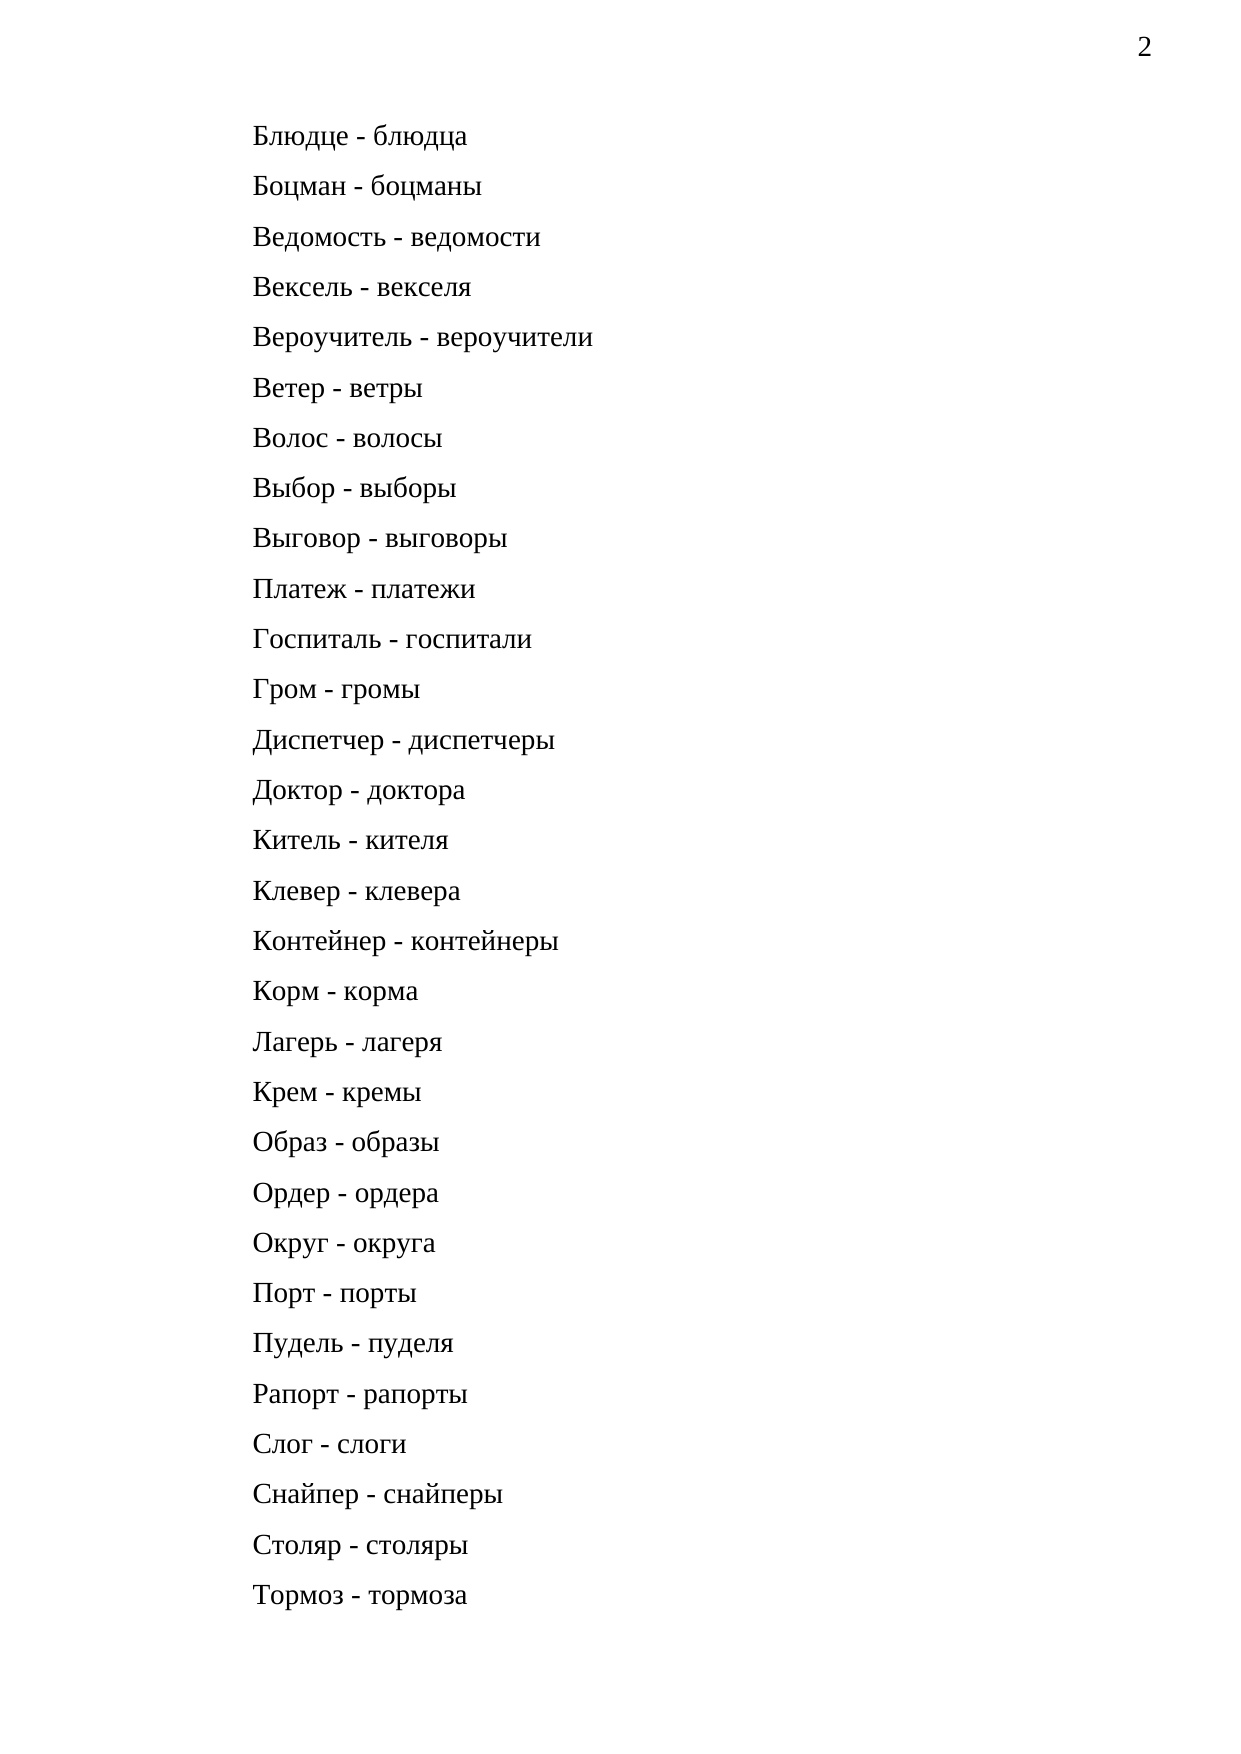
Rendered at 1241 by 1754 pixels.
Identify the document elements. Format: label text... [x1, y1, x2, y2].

text Боцман - боцманы [177, 168, 1152, 202]
text Лагерь - лагеря [177, 1024, 1152, 1057]
text Крем - кремы [177, 1074, 1152, 1108]
text Выговор - выговоры [177, 521, 1152, 554]
text Образ - образы [177, 1124, 1152, 1158]
text Блюдце - блюдца [177, 118, 1152, 152]
text Округ - округа [177, 1225, 1152, 1258]
text Клевер - клевера [177, 873, 1152, 906]
text Госпиталь - госпитали [177, 621, 1152, 655]
text Порт - порты [177, 1275, 1152, 1309]
text Гром - громы [177, 672, 1152, 705]
text Ветер - ветры [177, 370, 1152, 403]
text Рапорт - рапорты [177, 1376, 1152, 1409]
text Диспетчер - диспетчеры [177, 722, 1152, 755]
text Вероучитель - вероучители [177, 319, 1152, 353]
text Платеж - платежи [177, 571, 1152, 604]
text Вексель - векселя [177, 269, 1152, 303]
text Доктор - доктора [177, 772, 1152, 806]
text Столяр - столяры [177, 1527, 1152, 1560]
text Ордер - ордера [177, 1175, 1152, 1208]
text Корм - корма [177, 973, 1152, 1007]
text Волос - волосы [177, 420, 1152, 453]
text Пудель - пуделя [177, 1326, 1152, 1359]
text Слог - слоги [177, 1426, 1152, 1460]
text Выбор - выборы [177, 470, 1152, 504]
text Китель - кителя [177, 822, 1152, 856]
text Тормоз - тормоза [177, 1577, 1152, 1611]
text Снайпер - снайперы [177, 1477, 1152, 1510]
text Контейнер - контейнеры [177, 923, 1152, 957]
text Ведомость - ведомости [177, 219, 1152, 252]
